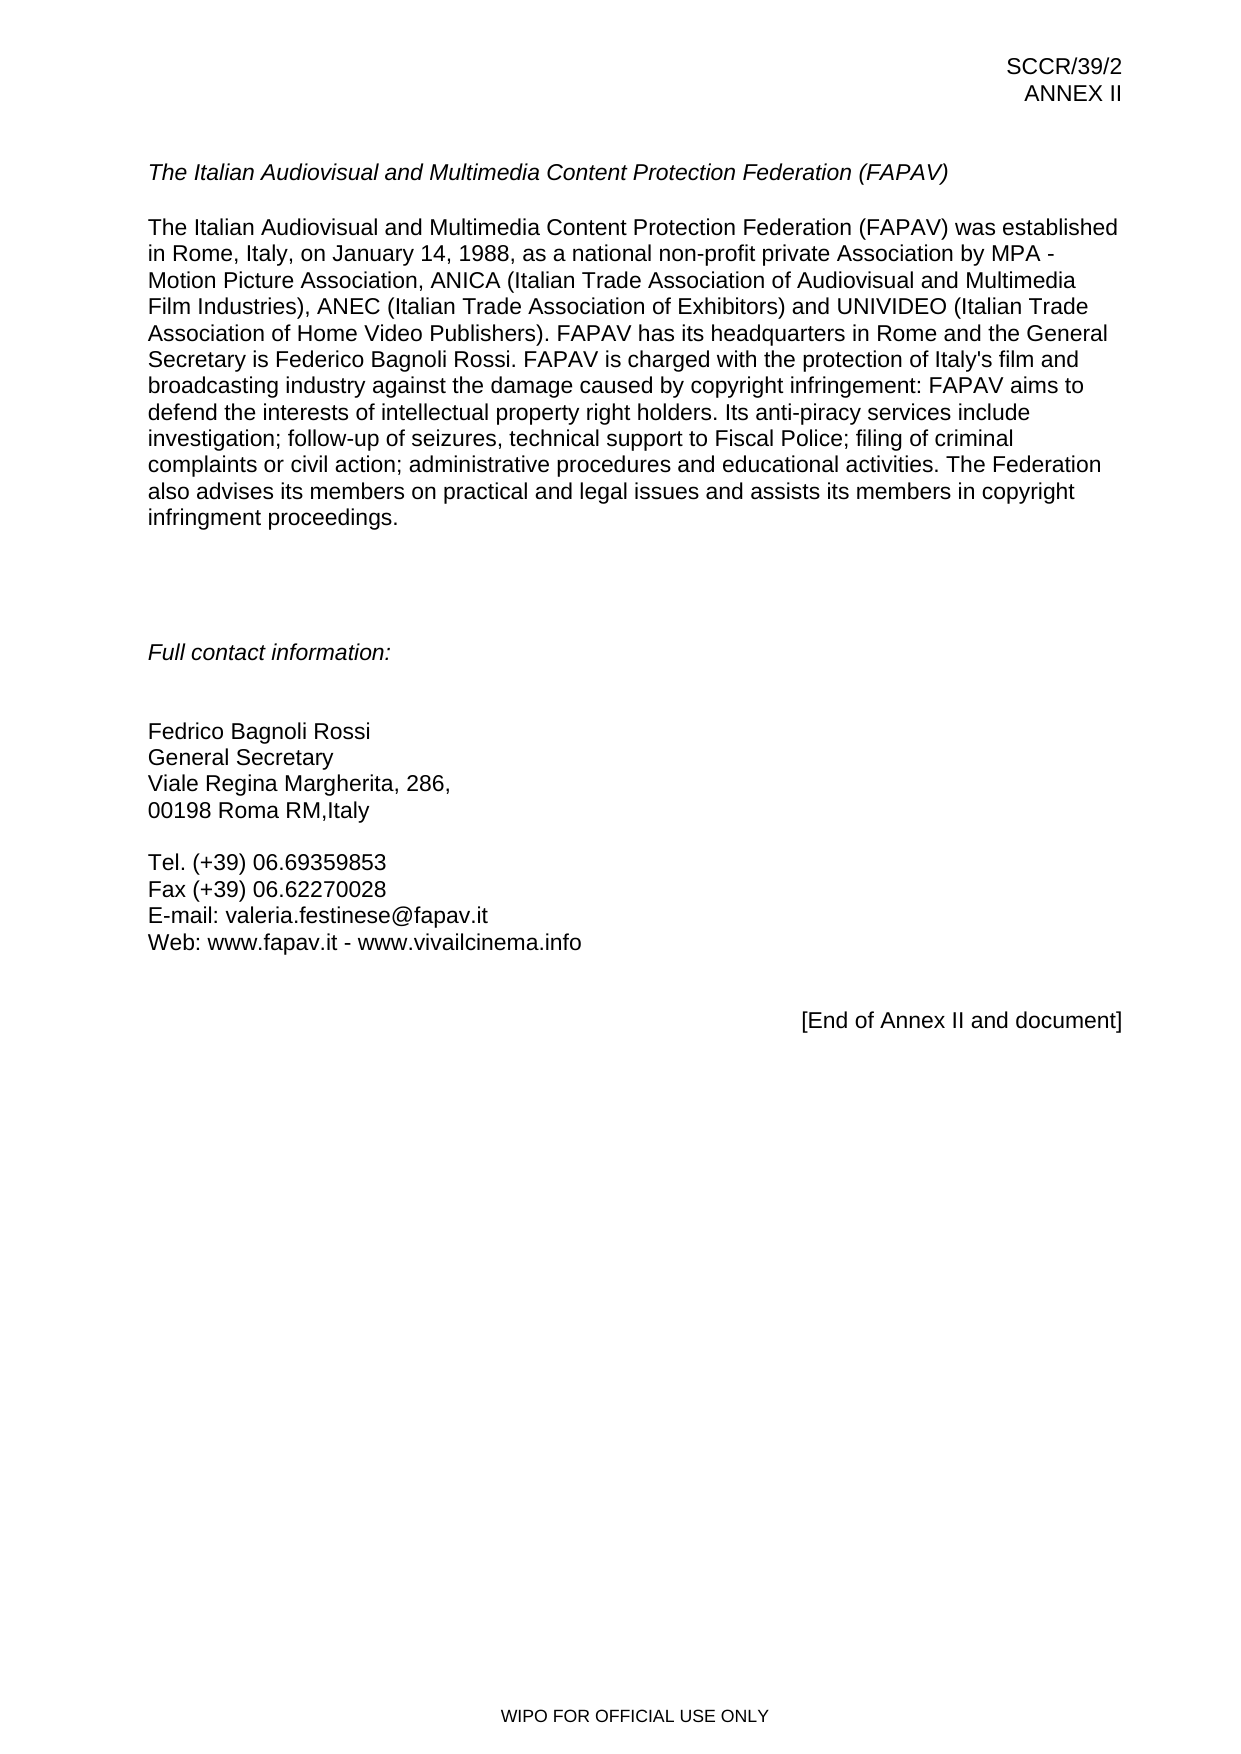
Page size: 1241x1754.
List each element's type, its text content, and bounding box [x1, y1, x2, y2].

text E-mail: valeria.festinese@fapav.it [148, 902, 1122, 928]
text Web: www.fapav.it - www.vivailcinema.info [148, 928, 1122, 955]
text The Italian Audiovisual and Multimedia Content Protection Federation (FAPAV) was established in Rome, Italy, on January 14, 1988, as a national non-profit private Association by MPA - Motion Picture Association, ANICA (Italian Trade Association of Audiovisual and Multimedia Film Industries), ANEC (Italian Trade Association of Exhibitors) and UNIVIDEO (Italian Trade Association of Home Video Publishers). FAPAV has its headquarters in Rome and the General Secretary is Federico Bagnoli Rossi. FAPAV is charged with the protection of Italy's film and broadcasting industry against the damage caused by copyright infringement: FAPAV aims to defend the interests of intellectual property right holders. Its anti-piracy services include investigation; follow-up of seizures, technical support to Fiscal Police; filing of criminal complaints or civil action; administrative procedures and educational activities. The Federation also advises its members on practical and legal issues and assists its members in copyright infringment proceedings. [148, 214, 1122, 530]
text Fedrico Bagnoli Rossi [148, 718, 1122, 744]
text Tel. (+39) 06.69359853 [148, 849, 1122, 876]
text 00198 Roma RM,Italy [148, 797, 1122, 823]
text Fax (+39) 06.62270028 [148, 876, 1122, 902]
text Viale Regina Margherita, 286, [148, 770, 1122, 797]
text Full contact information: [148, 638, 1122, 665]
text [End of Annex II and document] [148, 1007, 1122, 1034]
text The Italian Audiovisual and Multimedia Content Protection Federation (FAPAV) [148, 158, 1122, 185]
text General Secretary [148, 744, 1122, 770]
